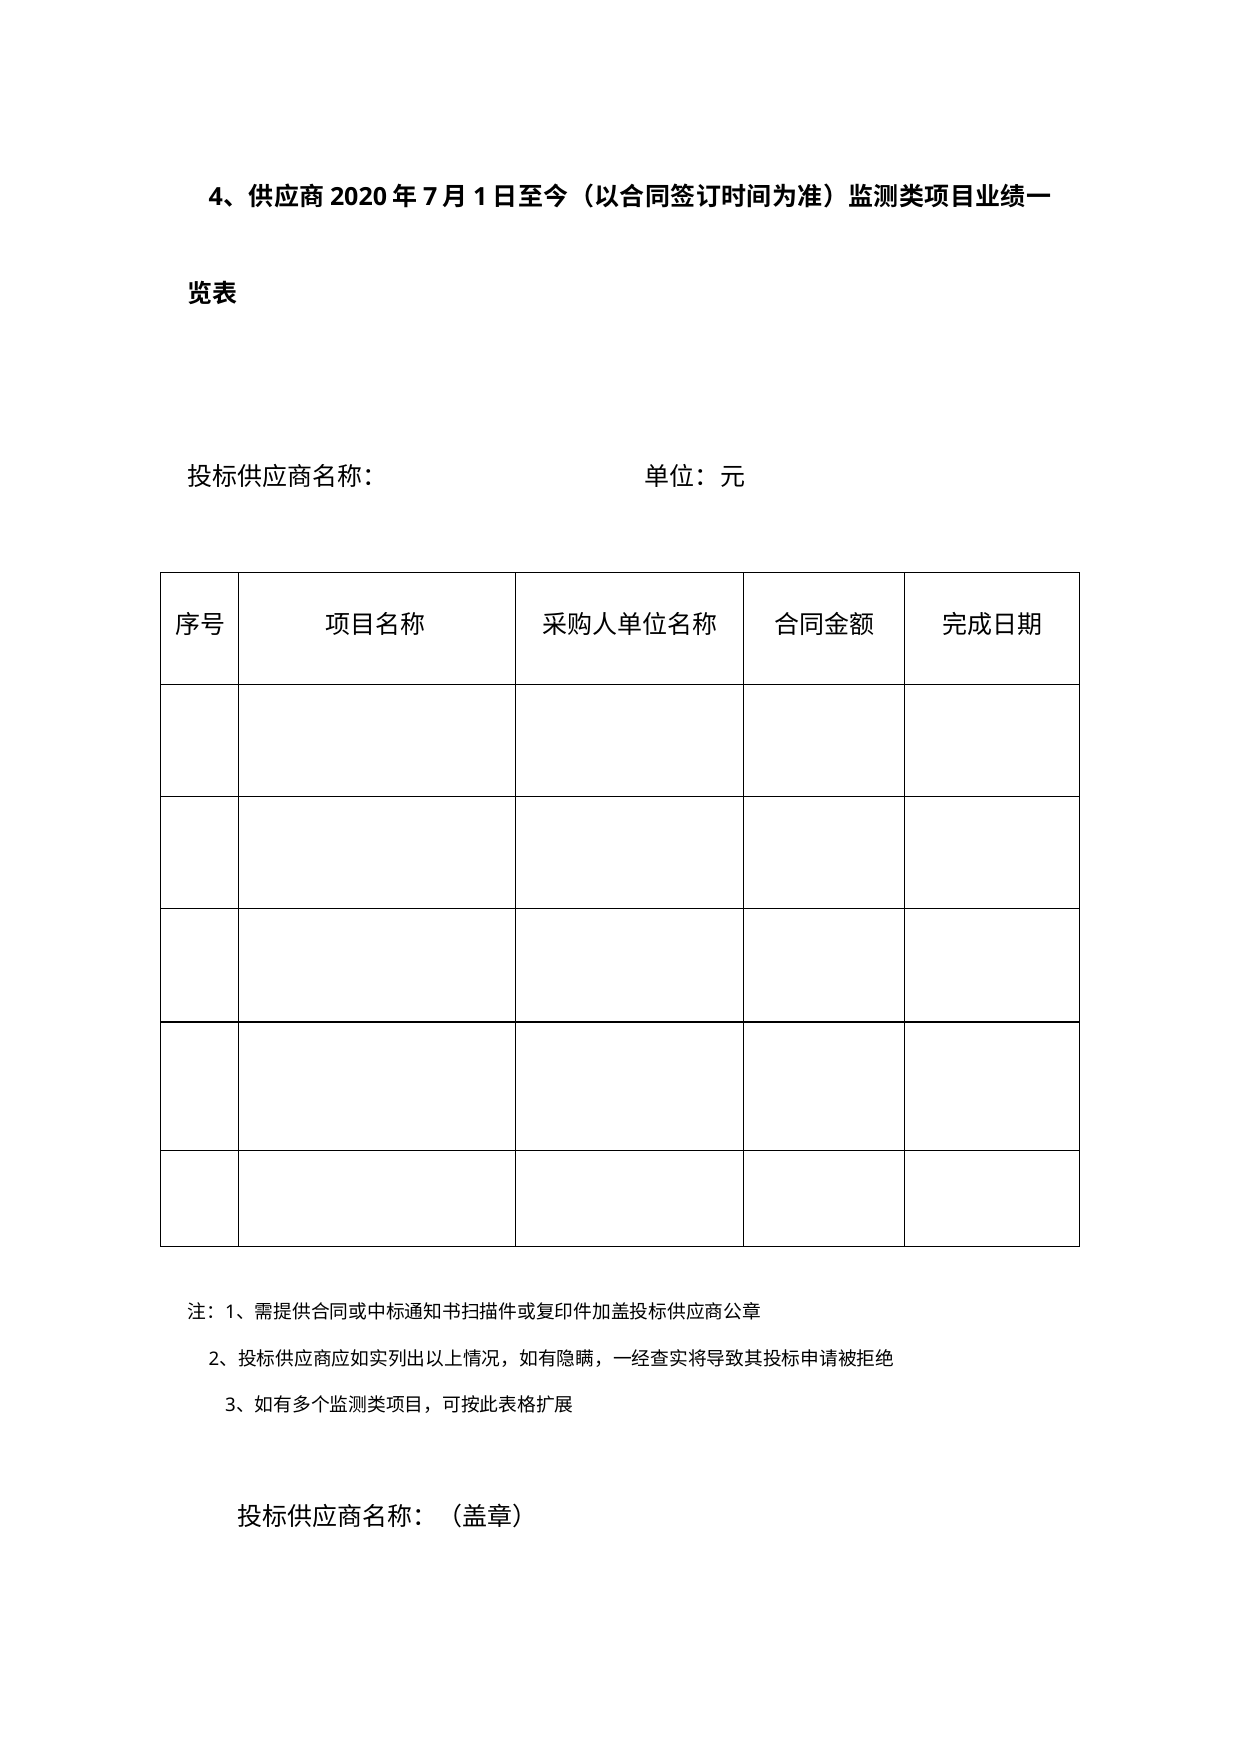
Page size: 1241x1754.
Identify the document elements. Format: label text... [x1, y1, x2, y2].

table_cell [905, 685, 1079, 796]
table_cell [161, 685, 238, 796]
table_cell [516, 1151, 743, 1246]
table_cell [516, 797, 743, 908]
table_cell [516, 685, 743, 796]
table_header 项目名称 [239, 573, 515, 684]
table_header 采购人单位名称 [516, 573, 743, 684]
table_cell [905, 1023, 1079, 1150]
table_header 完成日期 [905, 573, 1079, 684]
table_header 合同金额 [744, 573, 904, 684]
table_cell [239, 909, 515, 1021]
table_cell [744, 685, 904, 796]
text 3、如有多个监测类项目，可按此表格扩展 [187, 1387, 1053, 1419]
text 投标供应商名称：（盖章） [187, 1482, 1053, 1547]
table_cell [239, 1023, 515, 1150]
text 4、供应商2020年7月1日至今（以合同签订时间为准）监测类项目业绩一览表 [187, 162, 1053, 324]
table_header 序号 [161, 573, 238, 684]
table_cell [161, 1151, 238, 1246]
table_cell [161, 1023, 238, 1150]
table_cell [516, 1023, 743, 1150]
table_cell [239, 797, 515, 908]
text 投标供应商名称： 单位：元 [187, 442, 1053, 507]
table_cell [744, 797, 904, 908]
table_cell [516, 909, 743, 1021]
table_cell [744, 1023, 904, 1150]
table_cell [744, 909, 904, 1021]
table_cell [239, 1151, 515, 1246]
table_cell [239, 685, 515, 796]
table_cell [744, 1151, 904, 1246]
table_cell [905, 1151, 1079, 1246]
table_cell [161, 797, 238, 908]
table_cell [161, 909, 238, 1021]
text 2、投标供应商应如实列出以上情况，如有隐瞒，一经查实将导致其投标申请被拒绝 [187, 1341, 1053, 1373]
table_cell [905, 797, 1079, 908]
text 注：1、需提供合同或中标通知书扫描件或复印件加盖投标供应商公章 [187, 1294, 1053, 1327]
table_cell [905, 909, 1079, 1021]
